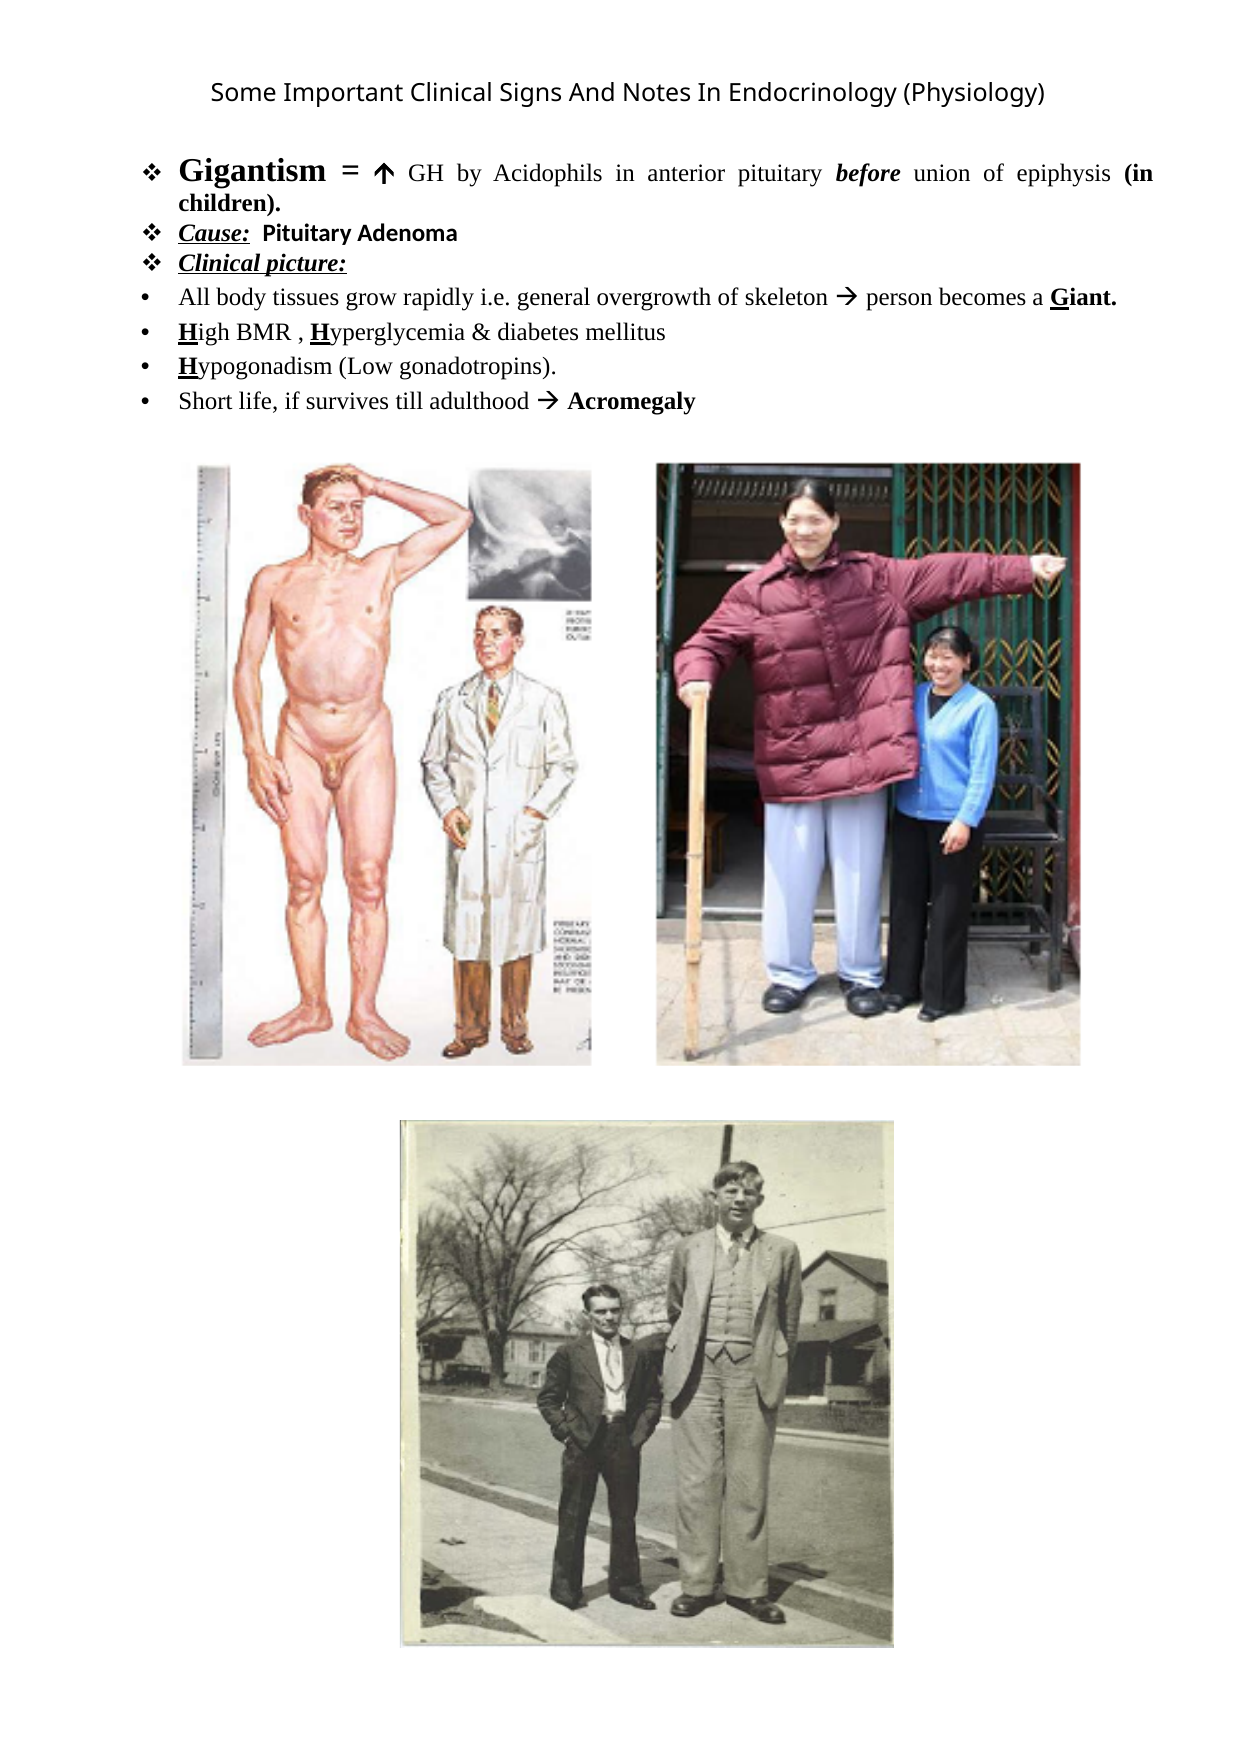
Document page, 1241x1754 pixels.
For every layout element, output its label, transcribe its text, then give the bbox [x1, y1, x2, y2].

list High BMR , Hyperglycemia & diabetes mellitus [141, 317, 1153, 346]
list All body tissues grow rapidly i.e. general overgrowth of skeleton person becomes a Giant. [141, 282, 1153, 311]
list Clinical picture: [141, 248, 1153, 276]
picture [399, 1120, 894, 1648]
list Short life, if survives till adulthood Acromegaly [141, 386, 1153, 415]
list Cause: Pituitary Adenoma [141, 217, 1153, 248]
list Hypogonadism (Low gonadotropins). [141, 351, 1153, 380]
picture [161, 457, 1097, 1066]
list Gigantism = GH by Acidophils in anterior pituitary before union of epiphysis (in children). [141, 150, 1153, 217]
